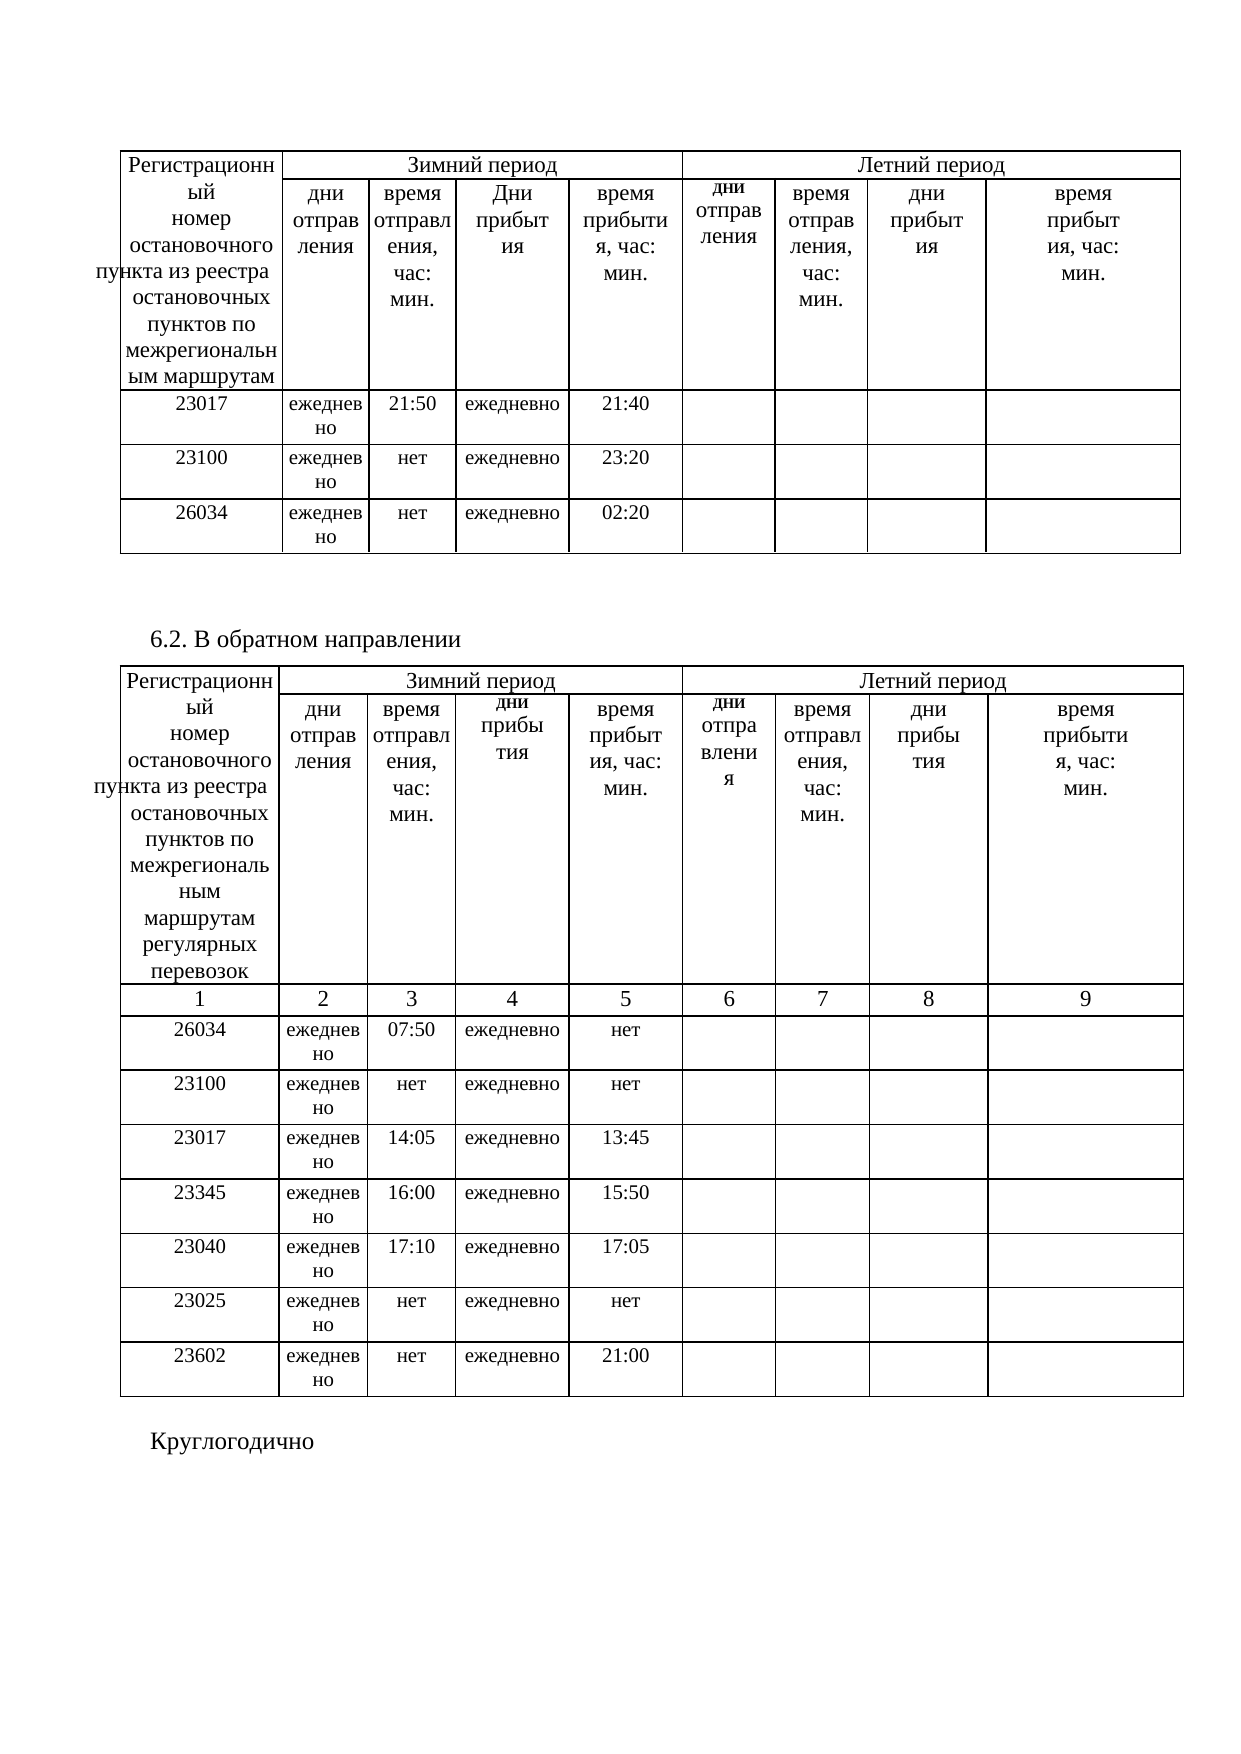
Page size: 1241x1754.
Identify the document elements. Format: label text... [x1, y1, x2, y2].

table_cell 14:05 [368, 1125, 455, 1178]
table_cell ежедневно [456, 1017, 568, 1069]
table_cell [683, 445, 774, 498]
table_cell [776, 1343, 869, 1396]
table_cell дни прибы тия [870, 695, 987, 983]
table_cell нет [368, 1288, 455, 1341]
table_cell [776, 500, 867, 552]
table_cell ежедневно [280, 1071, 367, 1124]
table_cell [870, 1125, 987, 1178]
table_cell [776, 445, 867, 498]
table_cell [870, 1343, 987, 1396]
table_cell ежедневно [280, 1343, 367, 1396]
table_cell [683, 1071, 775, 1124]
table_cell [776, 1017, 869, 1069]
table_cell время прибыт ия, час: мин. [987, 180, 1180, 389]
table_cell 23017 [121, 1125, 278, 1178]
table_cell нет [570, 1288, 682, 1341]
table_cell [989, 1343, 1183, 1396]
table_cell [870, 1180, 987, 1232]
table_cell [989, 1125, 1183, 1178]
table_header Зимний период [280, 667, 682, 693]
table_cell 23025 [121, 1288, 278, 1341]
table_cell нет [368, 1343, 455, 1396]
table_cell [683, 391, 774, 444]
table_header Летний период [683, 152, 1180, 178]
table_cell 16:00 [368, 1180, 455, 1232]
table_cell [776, 391, 867, 444]
table_cell [683, 1288, 775, 1341]
table_cell время прибыти я, час: мин. [989, 695, 1183, 983]
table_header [121, 152, 282, 389]
table_cell ежедневно [283, 500, 368, 552]
table_cell [989, 1017, 1183, 1069]
table_cell время отправл ения, час: мин. [368, 695, 455, 983]
table_cell 23100 [121, 1071, 278, 1124]
table_cell ежедневно [456, 1180, 568, 1232]
table_cell 8 [870, 985, 987, 1015]
table_cell нет [370, 500, 455, 552]
table_cell 23040 [121, 1234, 278, 1287]
table_cell дни прибыт ия [868, 180, 985, 389]
table_cell ежедневно [280, 1234, 367, 1287]
table_cell 21:50 [370, 391, 455, 444]
text Круглогодично [150, 1426, 1090, 1454]
table_cell 4 [456, 985, 568, 1015]
table_cell [870, 1234, 987, 1287]
table_cell [868, 391, 985, 444]
table_cell [776, 1125, 869, 1178]
table_cell ДНИ отпра влени я [683, 695, 775, 983]
table_cell [987, 445, 1180, 498]
table_cell Дни прибыт ия [457, 180, 568, 389]
table_cell [683, 1125, 775, 1178]
table_cell [870, 1071, 987, 1124]
table_cell [683, 1180, 775, 1232]
table_header Летний период [683, 667, 1183, 693]
table_cell время прибыти я, час: мин. [570, 180, 682, 389]
table_cell 2 [280, 985, 367, 1015]
table_cell ежедневно [456, 1343, 568, 1396]
table_cell 23345 [121, 1180, 278, 1232]
table_cell [987, 391, 1180, 444]
table_header Зимний период [283, 152, 682, 178]
table_cell 23602 [121, 1343, 278, 1396]
table_cell [683, 1343, 775, 1396]
table_cell 21:00 [570, 1343, 682, 1396]
table_cell 13:45 [570, 1125, 682, 1178]
table_cell ДНИ прибы тия [456, 695, 568, 983]
table_cell [776, 1288, 869, 1341]
table_cell нет [570, 1071, 682, 1124]
table_cell [987, 500, 1180, 552]
table_cell 21:40 [570, 391, 682, 444]
table_cell время отправ ления, час: мин. [776, 180, 867, 389]
table_cell 26034 [121, 1017, 278, 1069]
table_cell время прибыт ия, час: мин. [570, 695, 682, 983]
table_cell ежедневно [457, 445, 568, 498]
table_cell [868, 445, 985, 498]
table_cell 6 [683, 985, 775, 1015]
table_cell ежедневно [457, 391, 568, 444]
table_cell ежедневно [457, 500, 568, 552]
table_cell 3 [368, 985, 455, 1015]
table_cell нет [570, 1017, 682, 1069]
table_cell [683, 1017, 775, 1069]
table_cell ДНИ отправ ления [683, 180, 774, 389]
table_cell 02:20 [570, 500, 682, 552]
table_cell 7 [776, 985, 869, 1015]
table_cell ежедневно [283, 445, 368, 498]
table_cell 1 [121, 985, 278, 1015]
table_cell ежедневно [456, 1071, 568, 1124]
table_cell 23017 [121, 391, 282, 444]
table_cell ежедневно [280, 1017, 367, 1069]
table_cell 5 [570, 985, 682, 1015]
table_cell 23:20 [570, 445, 682, 498]
table_cell [989, 1234, 1183, 1287]
table_cell [989, 1071, 1183, 1124]
table_cell время отправл ения, час: мин. [370, 180, 455, 389]
table_cell [776, 1234, 869, 1287]
table_cell 07:50 [368, 1017, 455, 1069]
table_cell [870, 1288, 987, 1341]
table_cell ежедневно [280, 1180, 367, 1232]
table_cell дни отправ ления [283, 180, 368, 389]
table_cell ежедневно [280, 1288, 367, 1341]
table_cell нет [370, 445, 455, 498]
table_cell время отправл ения, час: мин. [776, 695, 869, 983]
table_cell ежедневно [283, 391, 368, 444]
table_cell [868, 500, 985, 552]
table_cell 26034 [121, 500, 282, 552]
table_cell [776, 1071, 869, 1124]
table_cell [870, 1017, 987, 1069]
table_cell ежедневно [280, 1125, 367, 1178]
table_cell [776, 1180, 869, 1232]
table_cell [989, 1180, 1183, 1232]
table_cell ежедневно [456, 1288, 568, 1341]
table_cell [683, 1234, 775, 1287]
table_cell [989, 1288, 1183, 1341]
table_cell ежедневно [456, 1234, 568, 1287]
table_cell [683, 500, 774, 552]
table_cell 23100 [121, 445, 282, 498]
table_cell 17:10 [368, 1234, 455, 1287]
text 6.2. В обратном направлении [150, 624, 1090, 653]
table_cell нет [368, 1071, 455, 1124]
table_cell 9 [989, 985, 1183, 1015]
table_cell 17:05 [570, 1234, 682, 1287]
table_cell 15:50 [570, 1180, 682, 1232]
table_cell ежедневно [456, 1125, 568, 1178]
table_cell дни отправ ления [280, 695, 367, 983]
table_header Регистрационный номер остановочного пункта из реестра остановочных пунктов по межрегиональным маршрутам регулярных перевозок [121, 667, 278, 983]
